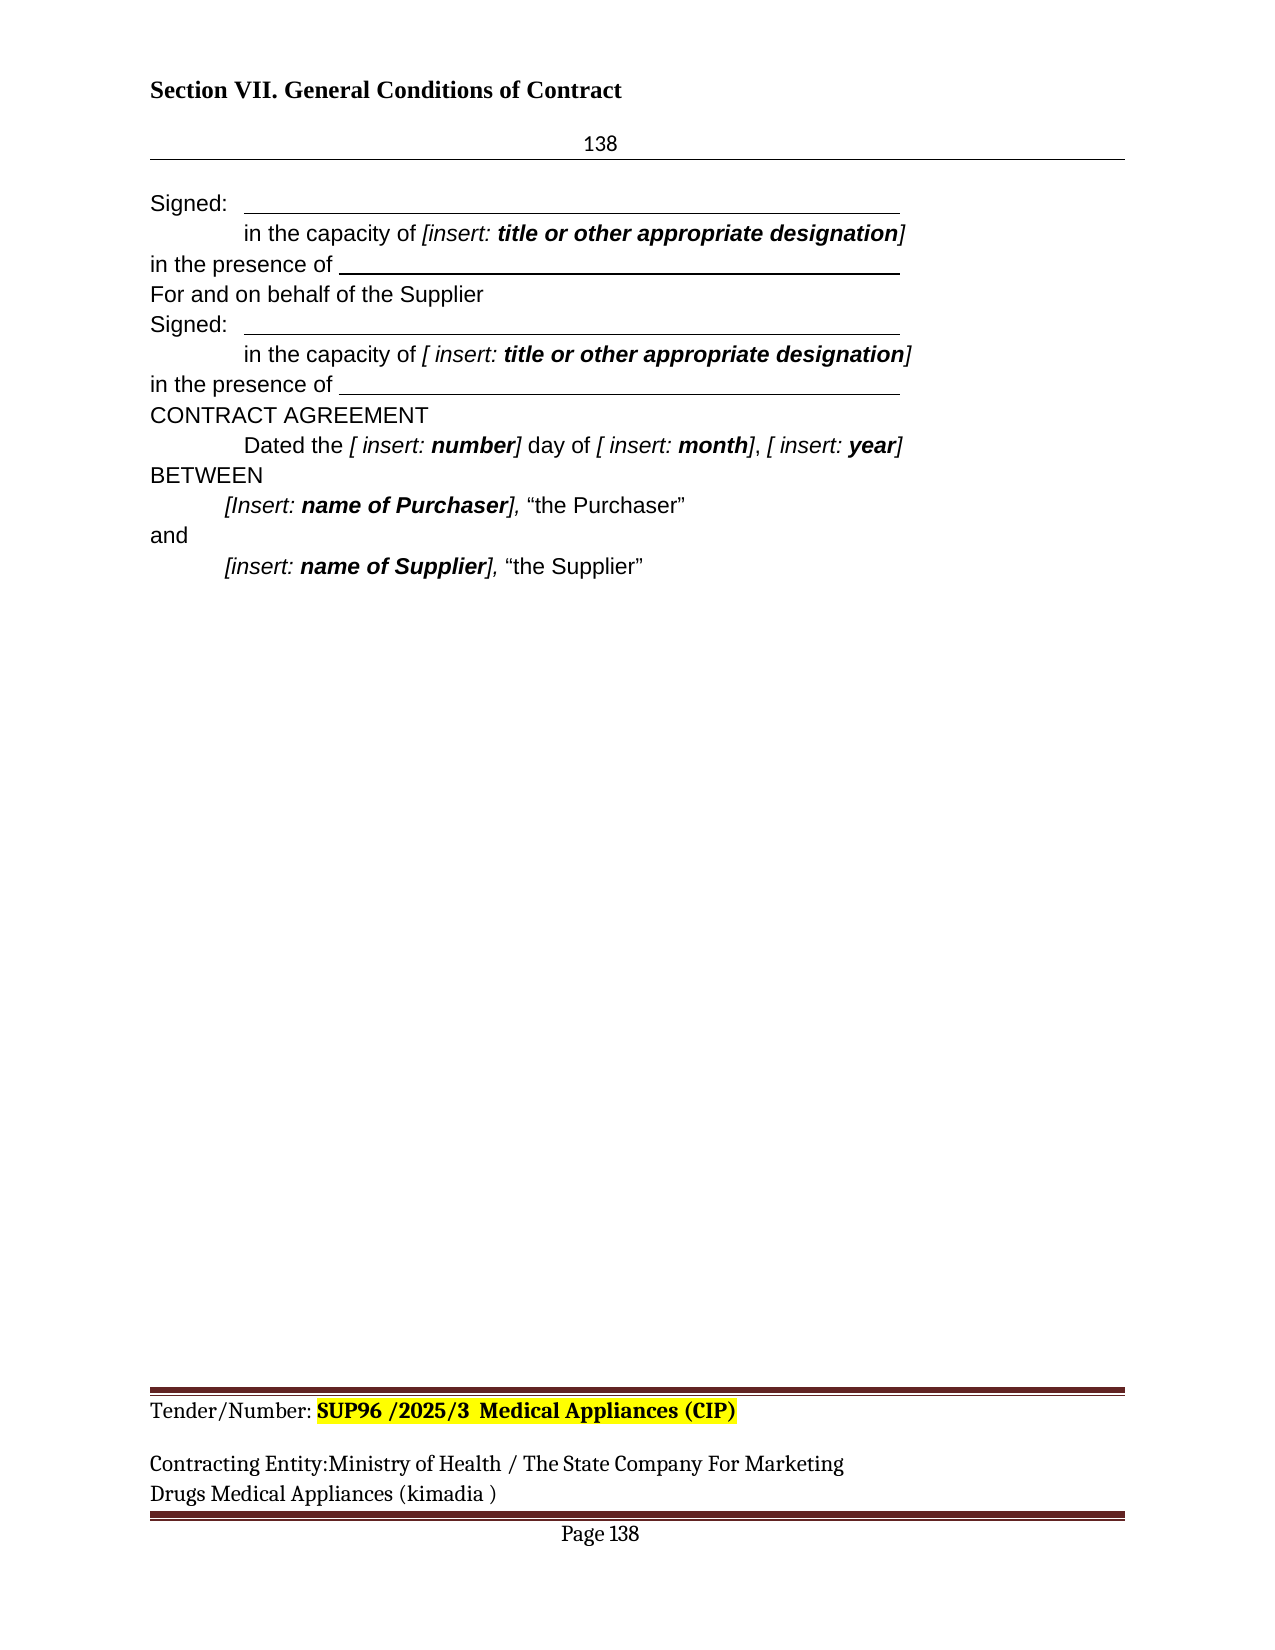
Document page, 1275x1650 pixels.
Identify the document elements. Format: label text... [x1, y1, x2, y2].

text For and on behalf of the Supplier [150, 281, 1125, 307]
text Dated the [ insert: number] day of [ insert: month], [ insert: year] [150, 432, 1125, 458]
text and [150, 522, 1125, 549]
text in the presence of [150, 251, 1125, 277]
text CONTRACT AGREEMENT [150, 402, 1125, 428]
text Signed: [150, 311, 1125, 337]
text [insert: name of Supplier], “the Supplier” [150, 553, 1125, 579]
text BETWEEN [150, 462, 1125, 488]
text Signed: [150, 190, 1125, 217]
text [Insert: name of Purchaser], “the Purchaser” [150, 492, 1125, 519]
text in the capacity of [ insert: title or other appropriate designation] [150, 341, 1125, 368]
text in the presence of [150, 371, 1125, 398]
text in the capacity of [insert: title or other appropriate designation] [150, 220, 1125, 247]
